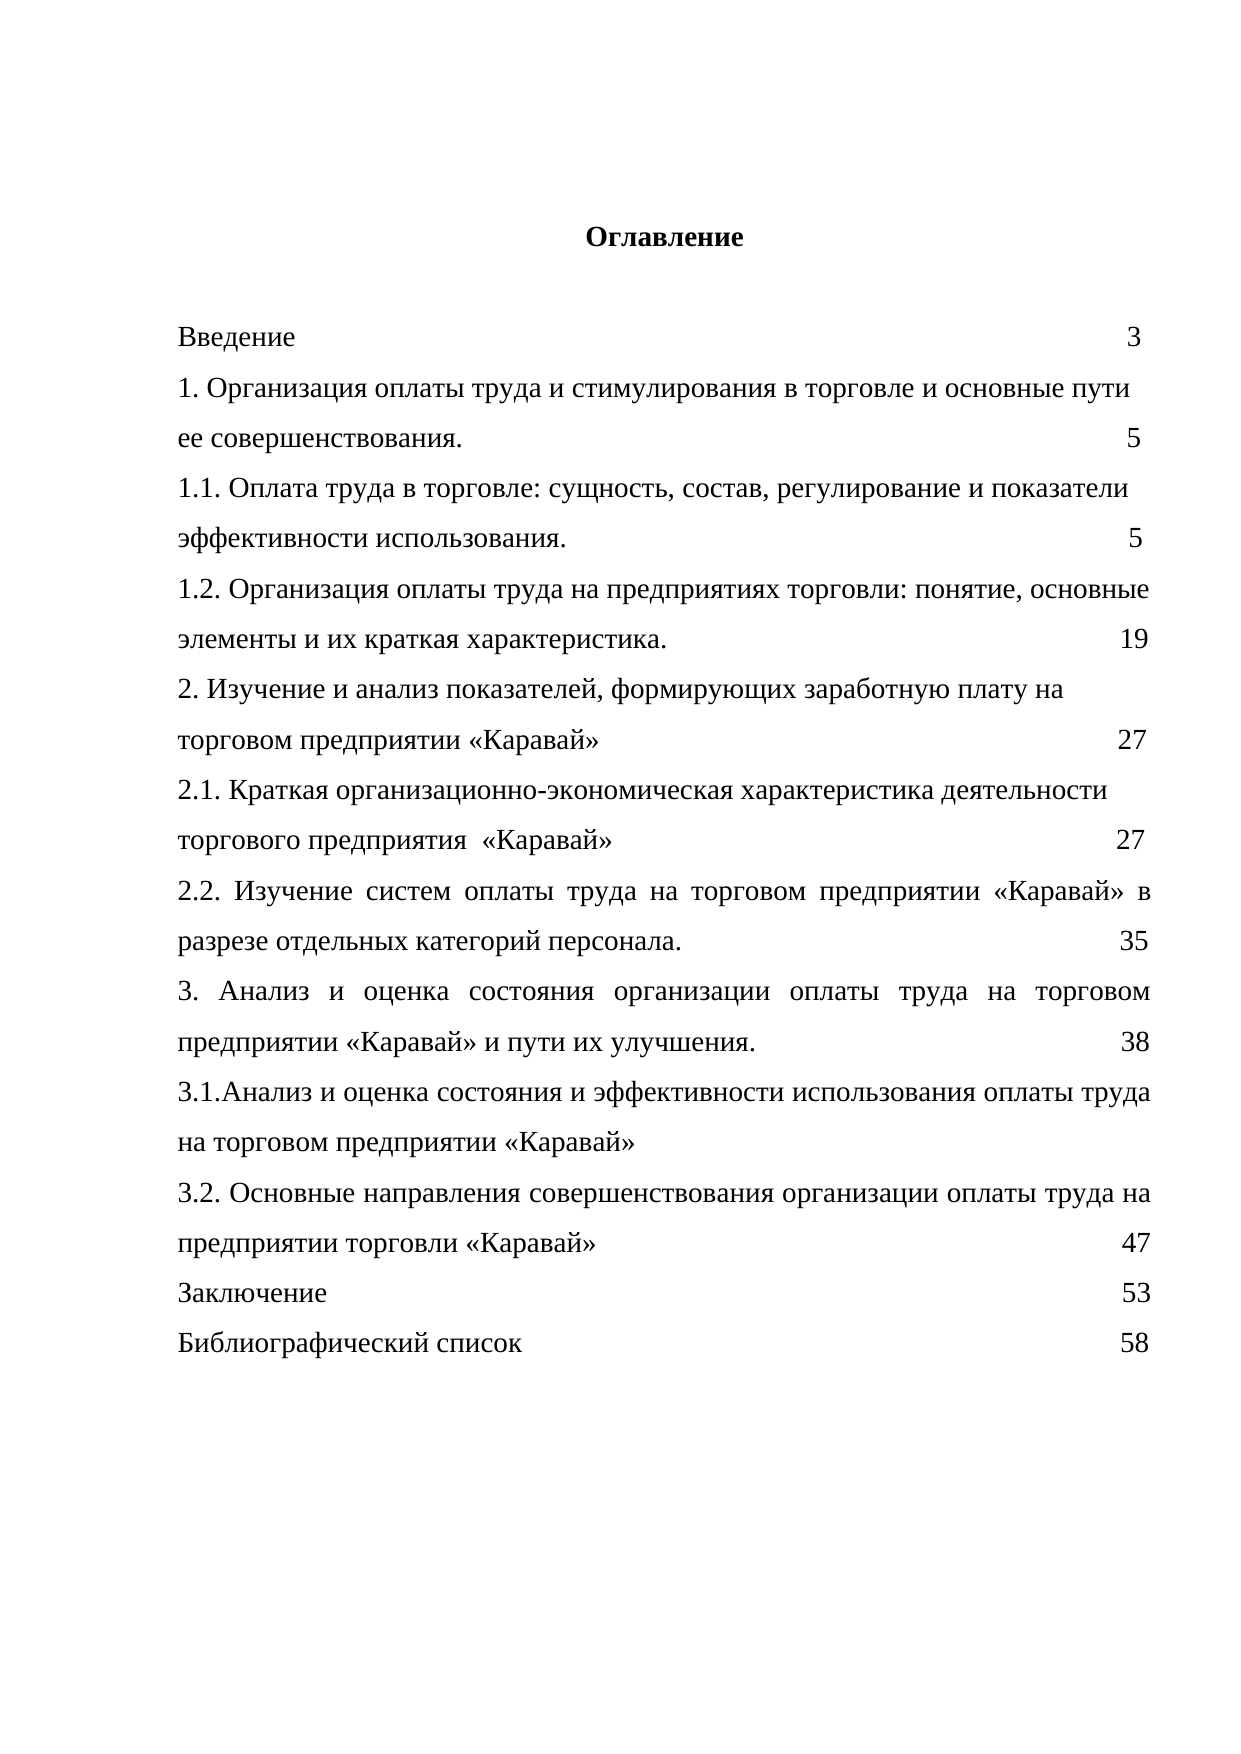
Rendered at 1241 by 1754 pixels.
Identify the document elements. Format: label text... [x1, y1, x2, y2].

text Оглавление [177, 219, 1152, 252]
text Заключение 53 [177, 1275, 1152, 1309]
text 2. Изучение и анализ показателей, формирующих заработную плату на торговом предприятии «Каравай» 27 [177, 672, 1152, 755]
text 1. Организация оплаты труда и стимулирования в торговле и основные пути ее совершенствования. 5 [177, 370, 1152, 453]
text Введение 3 [177, 319, 1152, 353]
text 1.1. Оплата труда в торговле: сущность, состав, регулирование и показатели эффективности использования. 5 [177, 470, 1152, 554]
text 3.1.Анализ и оценка состояния и эффективности использования оплаты труда на торговом предприятии «Каравай» [177, 1074, 1152, 1158]
text 2.2. Изучение систем оплаты труда на торговом предприятии «Каравай» в разрезе отдельных категорий персонала. 35 [177, 873, 1152, 957]
text 2.1. Краткая организационно-экономическая характеристика деятельности торгового предприятия «Каравай» 27 [177, 772, 1152, 856]
text 3.2. Основные направления совершенствования организации оплаты труда на предприятии торговли «Каравай» 47 [177, 1175, 1152, 1258]
text 3. Анализ и оценка состояния организации оплаты труда на торговом предприятии «Каравай» и пути их улучшения. 38 [177, 973, 1152, 1057]
text Библиографический список 58 [177, 1326, 1152, 1359]
text 1.2. Организация оплаты труда на предприятиях торговли: понятие, основные элементы и их краткая характеристика. 19 [177, 571, 1152, 655]
